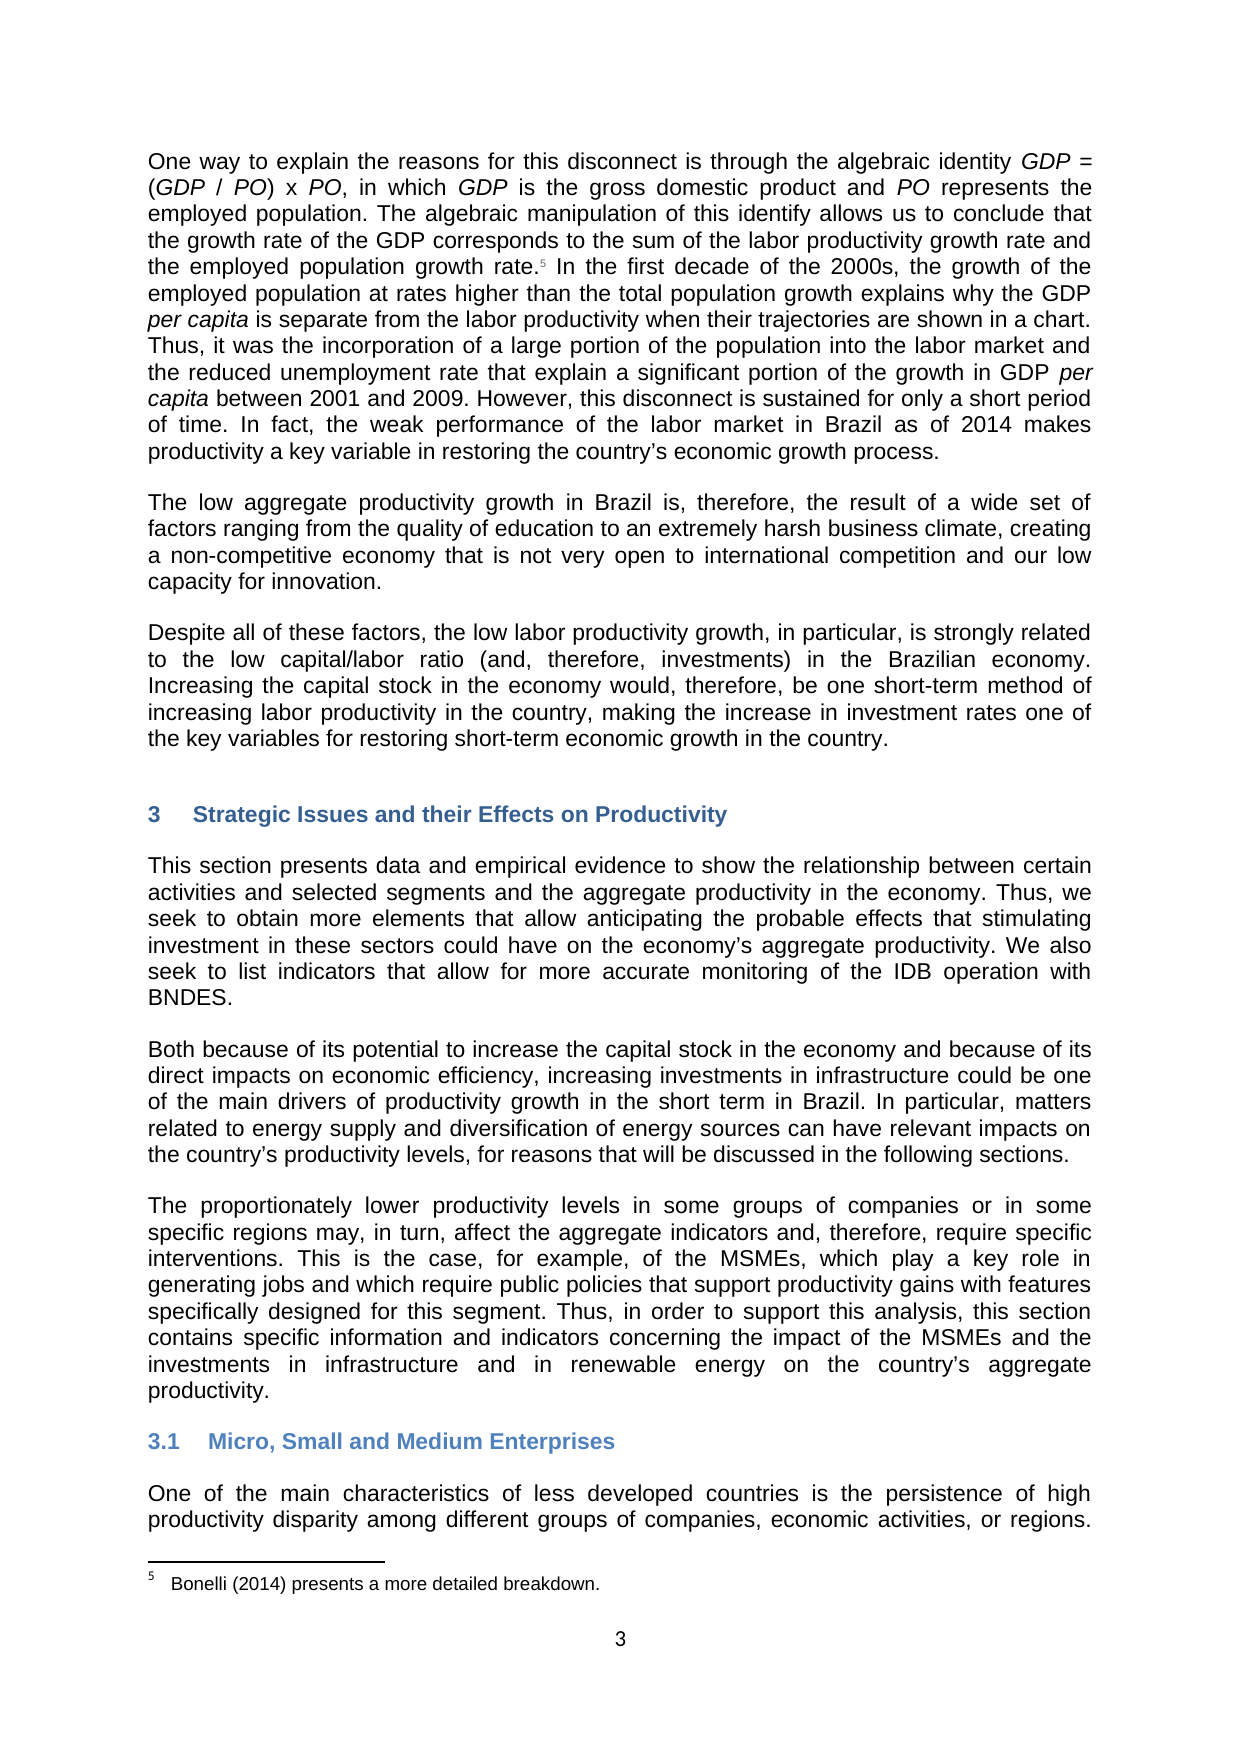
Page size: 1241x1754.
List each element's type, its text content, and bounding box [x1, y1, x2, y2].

text Both because of its potential to increase the capital stock in the economy and because of its direct impacts on economic efficiency, increasing investments in infrastructure could be one of the main drivers of productivity growth in the short term in Brazil. In particular, matters related to energy supply and diversification of energy sources can have relevant impacts on the country’s productivity levels, for reasons that will be discussed in the following sections. [148, 1036, 1092, 1167]
text This section presents data and empirical evidence to show the relationship between certain activities and selected segments and the aggregate productivity in the economy. Thus, we seek to obtain more elements that allow anticipating the probable effects that stimulating investment in these sectors could have on the economy’s aggregate productivity. We also seek to list indicators that allow for more accurate monitoring of the IDB operation with BNDES. [148, 852, 1092, 1011]
text Despite all of these factors, the low labor productivity growth, in particular, is strongly related to the low capital/labor ratio (and, therefore, investments) in the Brazilian economy. Increasing the capital stock in the economy would, therefore, be one short-term method of increasing labor productivity in the country, making the increase in investment rates one of the key variables for restoring short-term economic growth in the country. [148, 619, 1092, 751]
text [148, 1479, 1092, 1532]
subtitle Strategic Issues and their Effects on Productivity [148, 801, 1092, 827]
text The proportionately lower productivity levels in some groups of companies or in some specific regions may, in turn, affect the aggregate indicators and, therefore, require specific interventions. This is the case, for example, of the MSMEs, which play a key role in generating jobs and which require public policies that support productivity gains with features specifically designed for this segment. Thus, in order to support this analysis, this section contains specific information and indicators concerning the impact of the MSMEs and the investments in infrastructure and in renewable energy on the country’s aggregate productivity. [148, 1192, 1092, 1403]
subtitle Micro, Small and Medium Enterprises [148, 1428, 1092, 1454]
text One way to explain the reasons for this disconnect is through the algebraic identity GDP = (GDP / PO) x PO, in which GDP is the gross domestic product and PO represents the employed population. The algebraic manipulation of this identify allows us to conclude that the growth rate of the GDP corresponds to the sum of the labor productivity growth rate and the employed population growth rate. In the first decade of the 2000s, the growth of the employed population at rates higher than the total population growth explains why the GDP per capita is separate from the labor productivity when their trajectories are shown in a chart. Thus, it was the incorporation of a large portion of the population into the labor market and the reduced unemployment rate that explain a significant portion of the growth in GDP per capita between 2001 and 2009. However, this disconnect is sustained for only a short period of time. In fact, the weak performance of the labor market in Brazil as of 2014 makes productivity a key variable in restoring the country’s economic growth process. [148, 148, 1092, 464]
text The low aggregate productivity growth in Brazil is, therefore, the result of a wide set of factors ranging from the quality of education to an extremely harsh business climate, creating a non-competitive economy that is not very open to international competition and our low capacity for innovation. [148, 489, 1092, 594]
